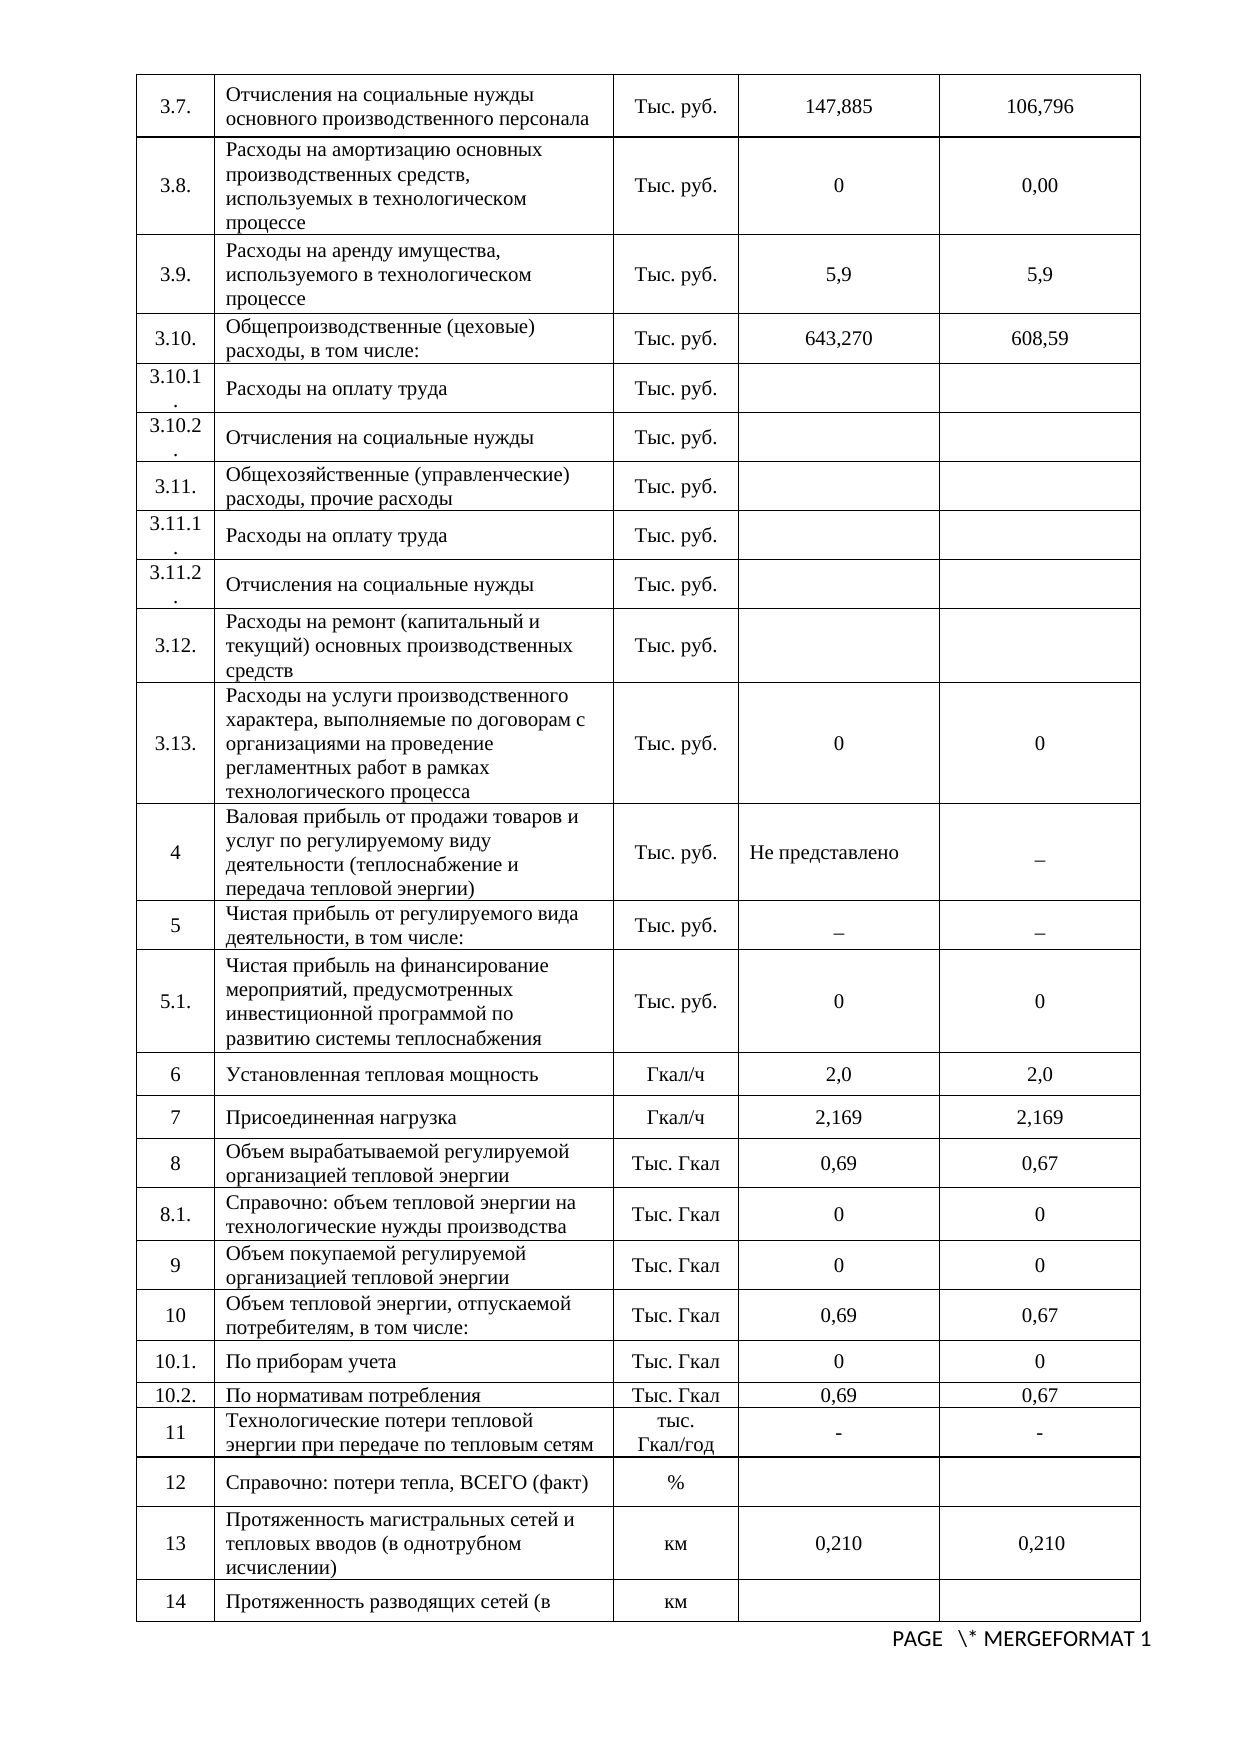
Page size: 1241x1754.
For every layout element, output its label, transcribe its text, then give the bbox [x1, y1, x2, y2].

table_cell [739, 1580, 939, 1621]
table_cell 0 [739, 950, 939, 1052]
table_cell [739, 1458, 939, 1506]
table_cell По нормативам потребления [215, 1383, 613, 1407]
table_cell Установленная тепловая мощность [215, 1053, 613, 1095]
table_cell 11 [137, 1408, 214, 1456]
table_cell 0,67 [940, 1290, 1140, 1340]
table_cell % [614, 1458, 738, 1506]
table_cell 0 [739, 683, 939, 803]
table_cell 0,67 [940, 1383, 1140, 1407]
table_cell [739, 609, 939, 682]
table_cell 0 [940, 1188, 1140, 1240]
table_cell [940, 560, 1140, 608]
table_cell 9 [137, 1241, 214, 1289]
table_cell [215, 1580, 613, 1621]
table_cell 3.11.1. [137, 511, 214, 559]
table_cell 0 [940, 683, 1140, 803]
table_cell 3.10.2. [137, 413, 214, 461]
table_cell 3.11. [137, 462, 214, 510]
table_cell Справочно: потери тепла, ВСЕГО (факт) [215, 1458, 613, 1506]
table_cell Расходы на оплату труда [215, 364, 613, 412]
table_cell [940, 462, 1140, 510]
table_cell Расходы на аренду имущества, используемого в технологическом процессе [215, 235, 613, 313]
table_cell [940, 511, 1140, 559]
table_cell 10.1. [137, 1341, 214, 1382]
table_cell [739, 413, 939, 461]
table_cell 0 [940, 1341, 1140, 1382]
table_cell 3.9. [137, 235, 214, 313]
table_cell 147,885 [739, 75, 939, 136]
table_cell 7 [137, 1096, 214, 1138]
table_cell Общепроизводственные (цеховые) расходы, в том числе: [215, 314, 613, 362]
table_cell Тыс. Гкал [614, 1188, 738, 1240]
table_cell По приборам учета [215, 1341, 613, 1382]
table_cell Гкал/ч [614, 1096, 738, 1138]
table_cell Протяженность магистральных сетей и тепловых вводов (в однотрубном исчислении) [215, 1507, 613, 1579]
table_cell 3.8. [137, 138, 214, 234]
table_cell 0,210 [940, 1507, 1140, 1579]
table_cell 5,9 [940, 235, 1140, 313]
table_cell Тыс. руб. [614, 560, 738, 608]
table_cell Тыс. Гкал [614, 1383, 738, 1407]
table_cell 12 [137, 1458, 214, 1506]
table_cell 3.10. [137, 314, 214, 362]
table_cell [940, 609, 1140, 682]
table_cell 3.11.2. [137, 560, 214, 608]
table_cell 0,69 [739, 1139, 939, 1187]
table_cell Тыс. Гкал [614, 1290, 738, 1340]
table_cell Расходы на амортизацию основных производственных средств, используемых в технологическом процессе [215, 138, 613, 234]
table_cell 6 [137, 1053, 214, 1095]
table_cell 0,69 [739, 1290, 939, 1340]
table_cell 2,0 [940, 1053, 1140, 1095]
table_cell Тыс. руб. [614, 314, 738, 362]
table_cell Отчисления на социальные нужды основного производственного персонала [215, 75, 613, 136]
table_cell 10 [137, 1290, 214, 1340]
table_cell 643,270 [739, 314, 939, 362]
table_cell Объем тепловой энергии, отпускаемой потребителям, в том числе: [215, 1290, 613, 1340]
table_cell 3.12. [137, 609, 214, 682]
table_cell Тыс. Гкал [614, 1341, 738, 1382]
table_cell 0,67 [940, 1139, 1140, 1187]
table_cell Тыс. руб. [614, 235, 738, 313]
table_cell Тыс. руб. [614, 609, 738, 682]
table_cell 0 [739, 138, 939, 234]
table_cell 8 [137, 1139, 214, 1187]
table_cell Чистая прибыль от регулируемого вида деятельности, в том числе: [215, 901, 613, 949]
table_cell 3.7. [137, 75, 214, 136]
table_cell 8.1. [137, 1188, 214, 1240]
table_cell 0 [940, 950, 1140, 1052]
table_cell 0 [940, 1241, 1140, 1289]
table_cell Тыс. руб. [614, 901, 738, 949]
table_cell Расходы на оплату труда [215, 511, 613, 559]
table_cell _ [940, 901, 1140, 949]
table_cell Справочно: объем тепловой энергии на технологические нужды производства [215, 1188, 613, 1240]
table_cell Отчисления на социальные нужды [215, 560, 613, 608]
table_cell 3.13. [137, 683, 214, 803]
table_cell Валовая прибыль от продажи товаров и услуг по регулируемому виду деятельности (теплоснабжение и передача тепловой энергии) [215, 804, 613, 900]
table_cell 14 [137, 1580, 214, 1621]
table_cell Тыс. руб. [614, 950, 738, 1052]
table_cell Объем вырабатываемой регулируемой организацией тепловой энергии [215, 1139, 613, 1187]
table_cell 10.2. [137, 1383, 214, 1407]
table_cell - [940, 1408, 1140, 1456]
table_cell 3.10.1. [137, 364, 214, 412]
table_cell [739, 560, 939, 608]
table_cell Технологические потери тепловой энергии при передаче по тепловым сетям [215, 1408, 613, 1456]
table_cell 0 [739, 1241, 939, 1289]
table_cell Тыс. руб. [614, 804, 738, 900]
table_cell [739, 364, 939, 412]
table_cell Тыс. руб. [614, 75, 738, 136]
table_cell км [614, 1507, 738, 1579]
table_cell 0 [739, 1188, 939, 1240]
table_cell Тыс. руб. [614, 364, 738, 412]
table_cell Тыс. руб. [614, 138, 738, 234]
table_cell [739, 462, 939, 510]
table_cell [940, 413, 1140, 461]
table_cell 4 [137, 804, 214, 900]
table_cell Тыс. руб. [614, 511, 738, 559]
table_cell км [614, 1580, 738, 1621]
table_cell Отчисления на социальные нужды [215, 413, 613, 461]
table_cell _ [739, 901, 939, 949]
table_cell тыс. Гкал/год [614, 1408, 738, 1456]
table_cell 0,00 [940, 138, 1140, 234]
table_cell [940, 1458, 1140, 1506]
table_cell [940, 364, 1140, 412]
table_cell Тыс. Гкал [614, 1241, 738, 1289]
table_cell [940, 1580, 1140, 1621]
table_cell 2,169 [940, 1096, 1140, 1138]
table_cell 5.1. [137, 950, 214, 1052]
table_cell 106,796 [940, 75, 1140, 136]
table_cell 608,59 [940, 314, 1140, 362]
table_cell Общехозяйственные (управленческие) расходы, прочие расходы [215, 462, 613, 510]
table_cell Не представлено [739, 804, 939, 900]
table_cell Гкал/ч [614, 1053, 738, 1095]
table_cell 0 [739, 1341, 939, 1382]
table_cell 0,69 [739, 1383, 939, 1407]
table_cell Тыс. руб. [614, 683, 738, 803]
table_cell Расходы на услуги производственного характера, выполняемые по договорам с организациями на проведение регламентных работ в рамках технологического процесса [215, 683, 613, 803]
table_cell Расходы на ремонт (капитальный и текущий) основных производственных средств [215, 609, 613, 682]
table_cell Тыс. Гкал [614, 1139, 738, 1187]
table_cell 2,169 [739, 1096, 939, 1138]
table_cell Тыс. руб. [614, 462, 738, 510]
table_cell Объем покупаемой регулируемой организацией тепловой энергии [215, 1241, 613, 1289]
table_cell _ [940, 804, 1140, 900]
table_cell 13 [137, 1507, 214, 1579]
table_cell Чистая прибыль на финансирование мероприятий, предусмотренных инвестиционной программой по развитию системы теплоснабжения [215, 950, 613, 1052]
table_cell - [739, 1408, 939, 1456]
table_cell Тыс. руб. [614, 413, 738, 461]
table_cell 2,0 [739, 1053, 939, 1095]
table_cell [739, 511, 939, 559]
table_cell Присоединенная нагрузка [215, 1096, 613, 1138]
table_cell 5,9 [739, 235, 939, 313]
table_cell 5 [137, 901, 214, 949]
table_cell 0,210 [739, 1507, 939, 1579]
